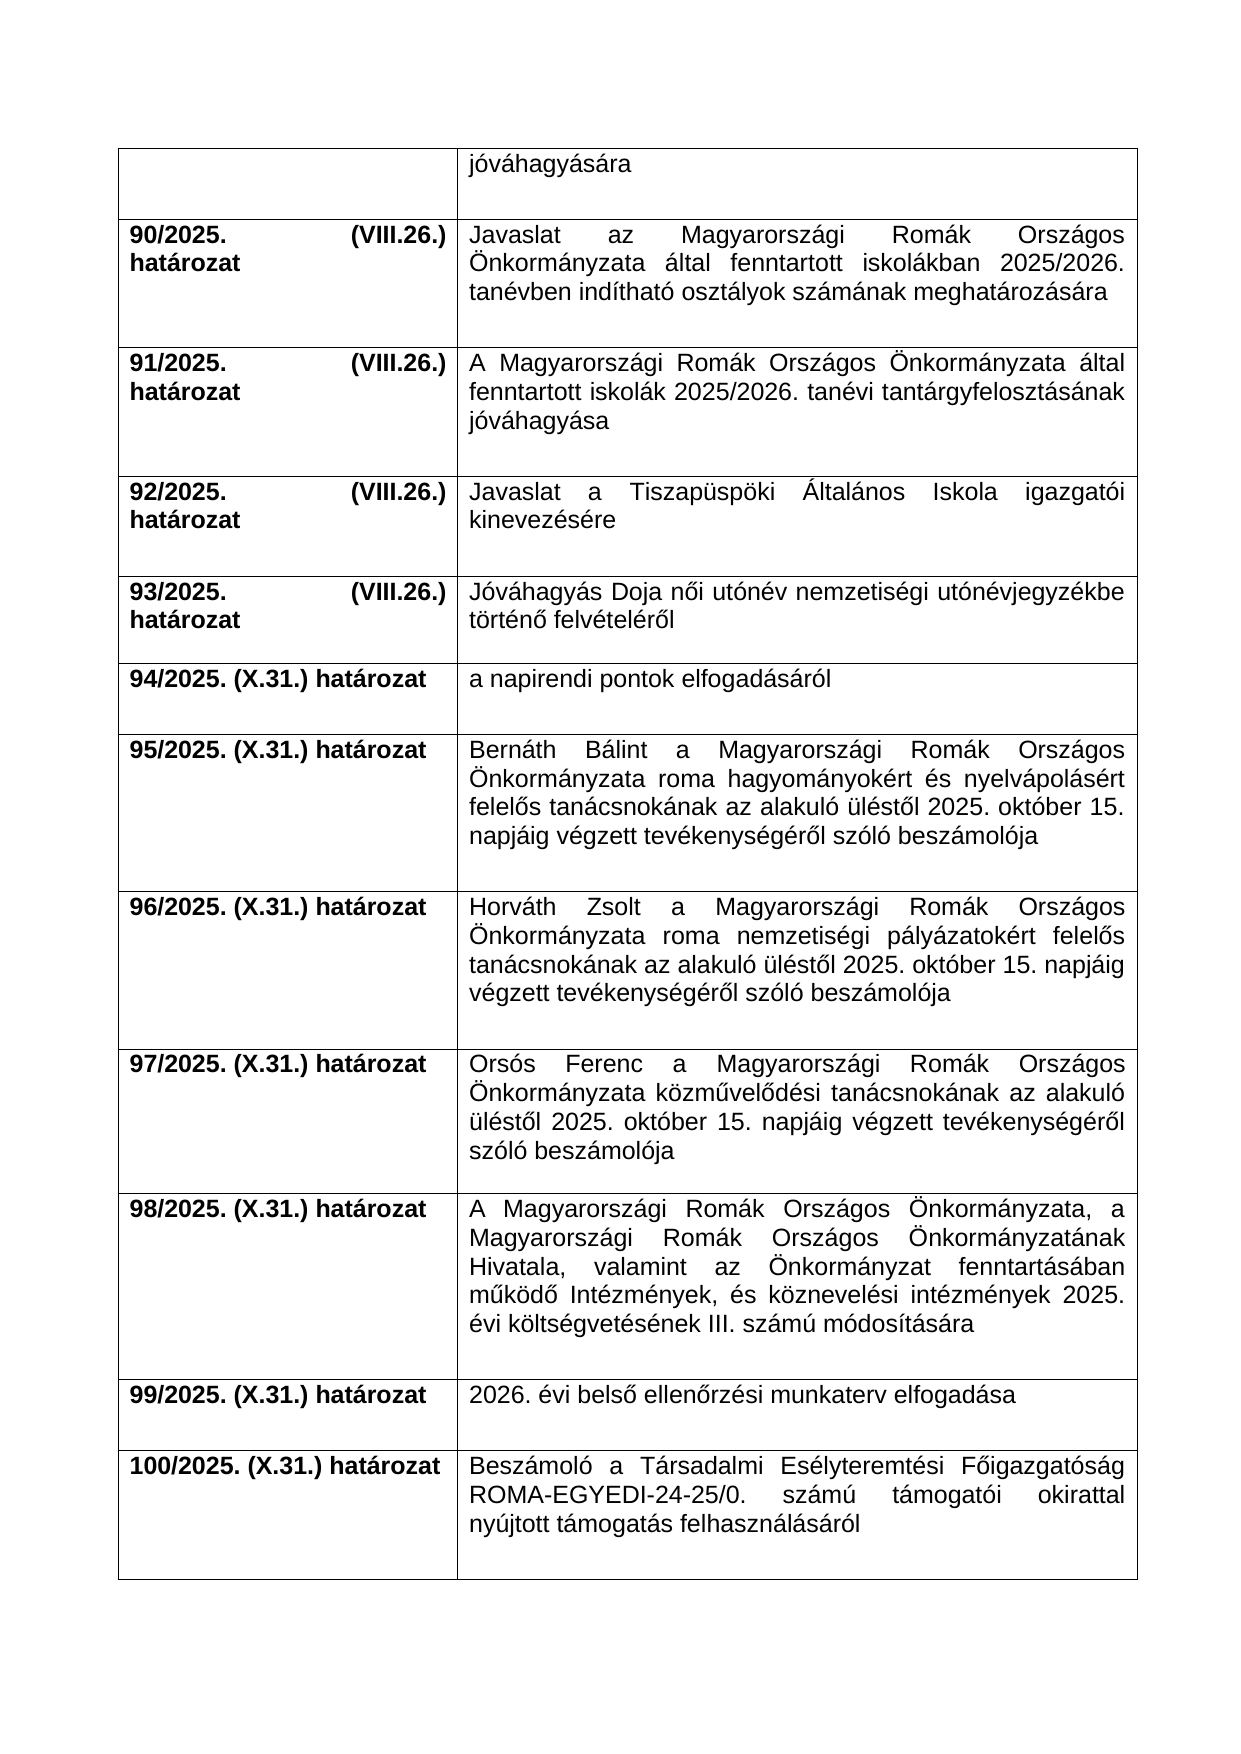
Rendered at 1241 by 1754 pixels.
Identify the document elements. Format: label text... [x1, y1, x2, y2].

table_cell 94/2025. (X.31.) határozat [119, 664, 457, 734]
table_cell 95/2025. (X.31.) határozat [119, 735, 457, 891]
table_cell 90/2025. (VIII.26.) határozat [119, 220, 457, 347]
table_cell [119, 149, 457, 219]
table_cell Bernáth Bálint a Magyarországi Romák Országos Önkormányzata roma hagyományokért és nyelvápolásért felelős tanácsnokának az alakuló üléstől 2025. október 15. napjáig végzett tevékenységéről szóló beszámolója [458, 735, 1137, 891]
table_cell 91/2025. (VIII.26.) határozat [119, 348, 457, 476]
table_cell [458, 149, 1137, 219]
table_cell 92/2025. (VIII.26.) határozat [119, 477, 457, 576]
table_cell A Magyarországi Romák Országos Önkormányzata által fenntartott iskolák 2025/2026. tanévi tantárgyfelosztásának jóváhagyása [458, 348, 1137, 476]
table_cell 97/2025. (X.31.) határozat [119, 1050, 457, 1193]
table_cell Orsós Ferenc a Magyarországi Romák Országos Önkormányzata közművelődési tanácsnokának az alakuló üléstől 2025. október 15. napjáig végzett tevékenységéről szóló beszámolója [458, 1050, 1137, 1193]
table_cell Javaslat a Tiszapüspöki Általános Iskola igazgatói kinevezésére [458, 477, 1137, 576]
table_cell 93/2025. (VIII.26.) határozat [119, 577, 457, 663]
table_cell 98/2025. (X.31.) határozat [119, 1194, 457, 1379]
table_cell Javaslat az Magyarországi Romák Országos Önkormányzata által fenntartott iskolákban 2025/2026. tanévben indítható osztályok számának meghatározására [458, 220, 1137, 347]
table_cell Horváth Zsolt a Magyarországi Romák Országos Önkormányzata roma nemzetiségi pályázatokért felelős tanácsnokának az alakuló üléstől 2025. október 15. napjáig végzett tevékenységéről szóló beszámolója [458, 892, 1137, 1048]
table_cell 96/2025. (X.31.) határozat [119, 892, 457, 1048]
table_cell a napirendi pontok elfogadásáról [458, 664, 1137, 734]
table_cell 99/2025. (X.31.) határozat [119, 1380, 457, 1450]
table_cell Jóváhagyás Doja női utónév nemzetiségi utónévjegyzékbe történő felvételéről [458, 577, 1137, 663]
table_cell 100/2025. (X.31.) határozat [119, 1451, 457, 1579]
table_cell 2026. évi belső ellenőrzési munkaterv elfogadása [458, 1380, 1137, 1450]
table_cell A Magyarországi Romák Országos Önkormányzata, a Magyarországi Romák Országos Önkormányzatának Hivatala, valamint az Önkormányzat fenntartásában működő Intézmények, és köznevelési intézmények 2025. évi költségvetésének III. számú módosítására [458, 1194, 1137, 1379]
table_cell Beszámoló a Társadalmi Esélyteremtési Főigazgatóság ROMA-EGYEDI-24-25/0. számú támogatói okirattal nyújtott támogatás felhasználásáról [458, 1451, 1137, 1579]
